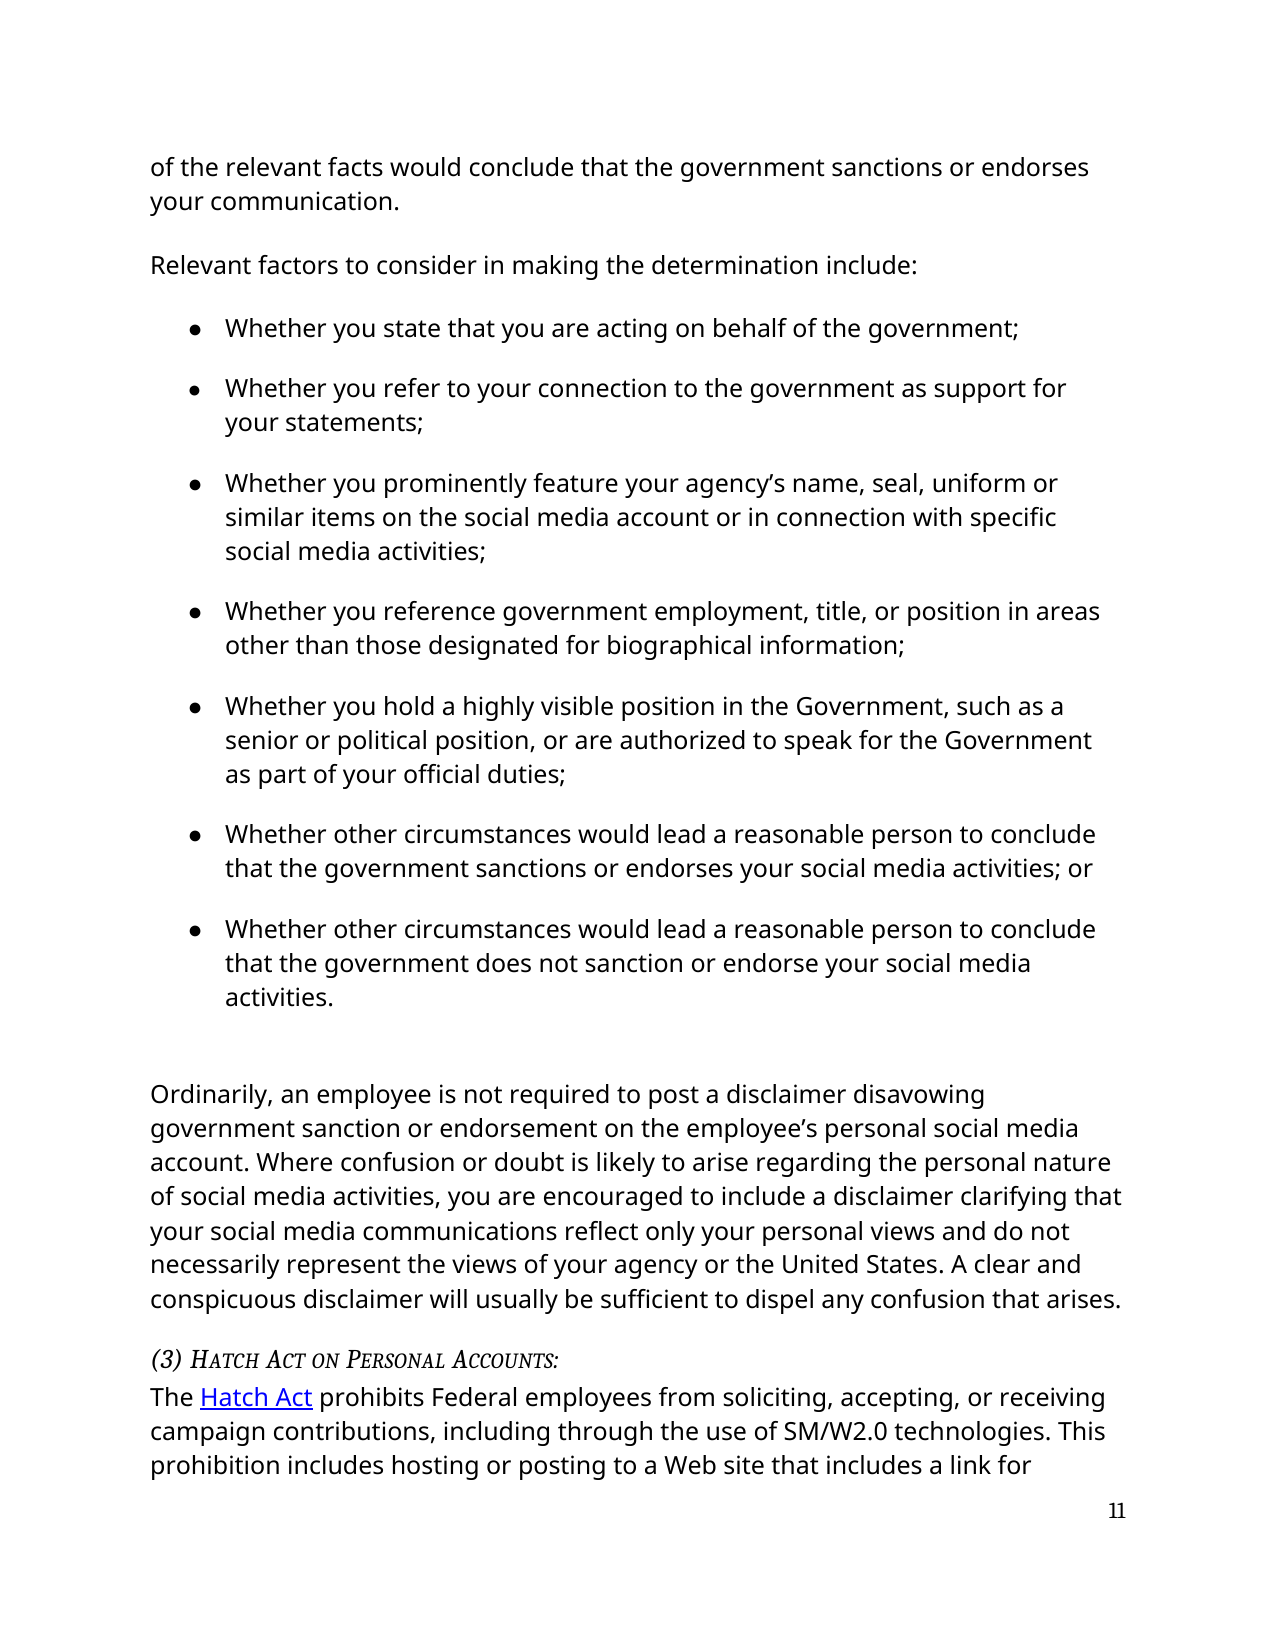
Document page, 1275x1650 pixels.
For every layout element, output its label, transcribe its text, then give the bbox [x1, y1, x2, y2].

list Whether other circumstances would lead a reasonable person to conclude that the government does not sanction or endorse your social media activities. [187, 911, 1125, 1014]
list Whether you reference government employment, title, or position in areas other than those designated for biographical information; [187, 594, 1125, 662]
text Relevant factors to consider in making the determination include: [150, 247, 1125, 281]
text Ordinarily, an employee is not required to post a disclaimer disavowing government sanction or endorsement on the employee’s personal social media account. Where confusion or doubt is likely to arise regarding the personal nature of social media activities, you are encouraged to include a disclaimer clarifying that your social media communications reflect only your personal views and do not necessarily represent the views of your agency or the United States. A clear and conspicuous disclaimer will usually be sufficient to dispel any confusion that arises. [150, 1077, 1125, 1315]
text Use of your job title in social media profiles must be considered within the totality of the circumstances to determine whether a reasonable person with knowledge of the relevant facts would conclude that the government sanctions or endorses your communication. [150, 150, 1125, 218]
subtitle (3) Hatch Act on Personal Accounts: [150, 1344, 1125, 1376]
list Whether other circumstances would lead a reasonable person to conclude that the government sanctions or endorses your social media activities; or [187, 817, 1125, 885]
list Whether you refer to your connection to the government as support for your statements; [187, 371, 1125, 439]
list Whether you state that you are acting on behalf of the government; [187, 311, 1125, 344]
list Whether you prominently feature your agency’s name, seal, uniform or similar items on the social media account or in connection with specific social media activities; [187, 465, 1125, 568]
list Whether you hold a highly visible position in the Government, such as a senior or political position, or are authorized to speak for the Government as part of your official duties; [187, 688, 1125, 791]
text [150, 1379, 1125, 1482]
